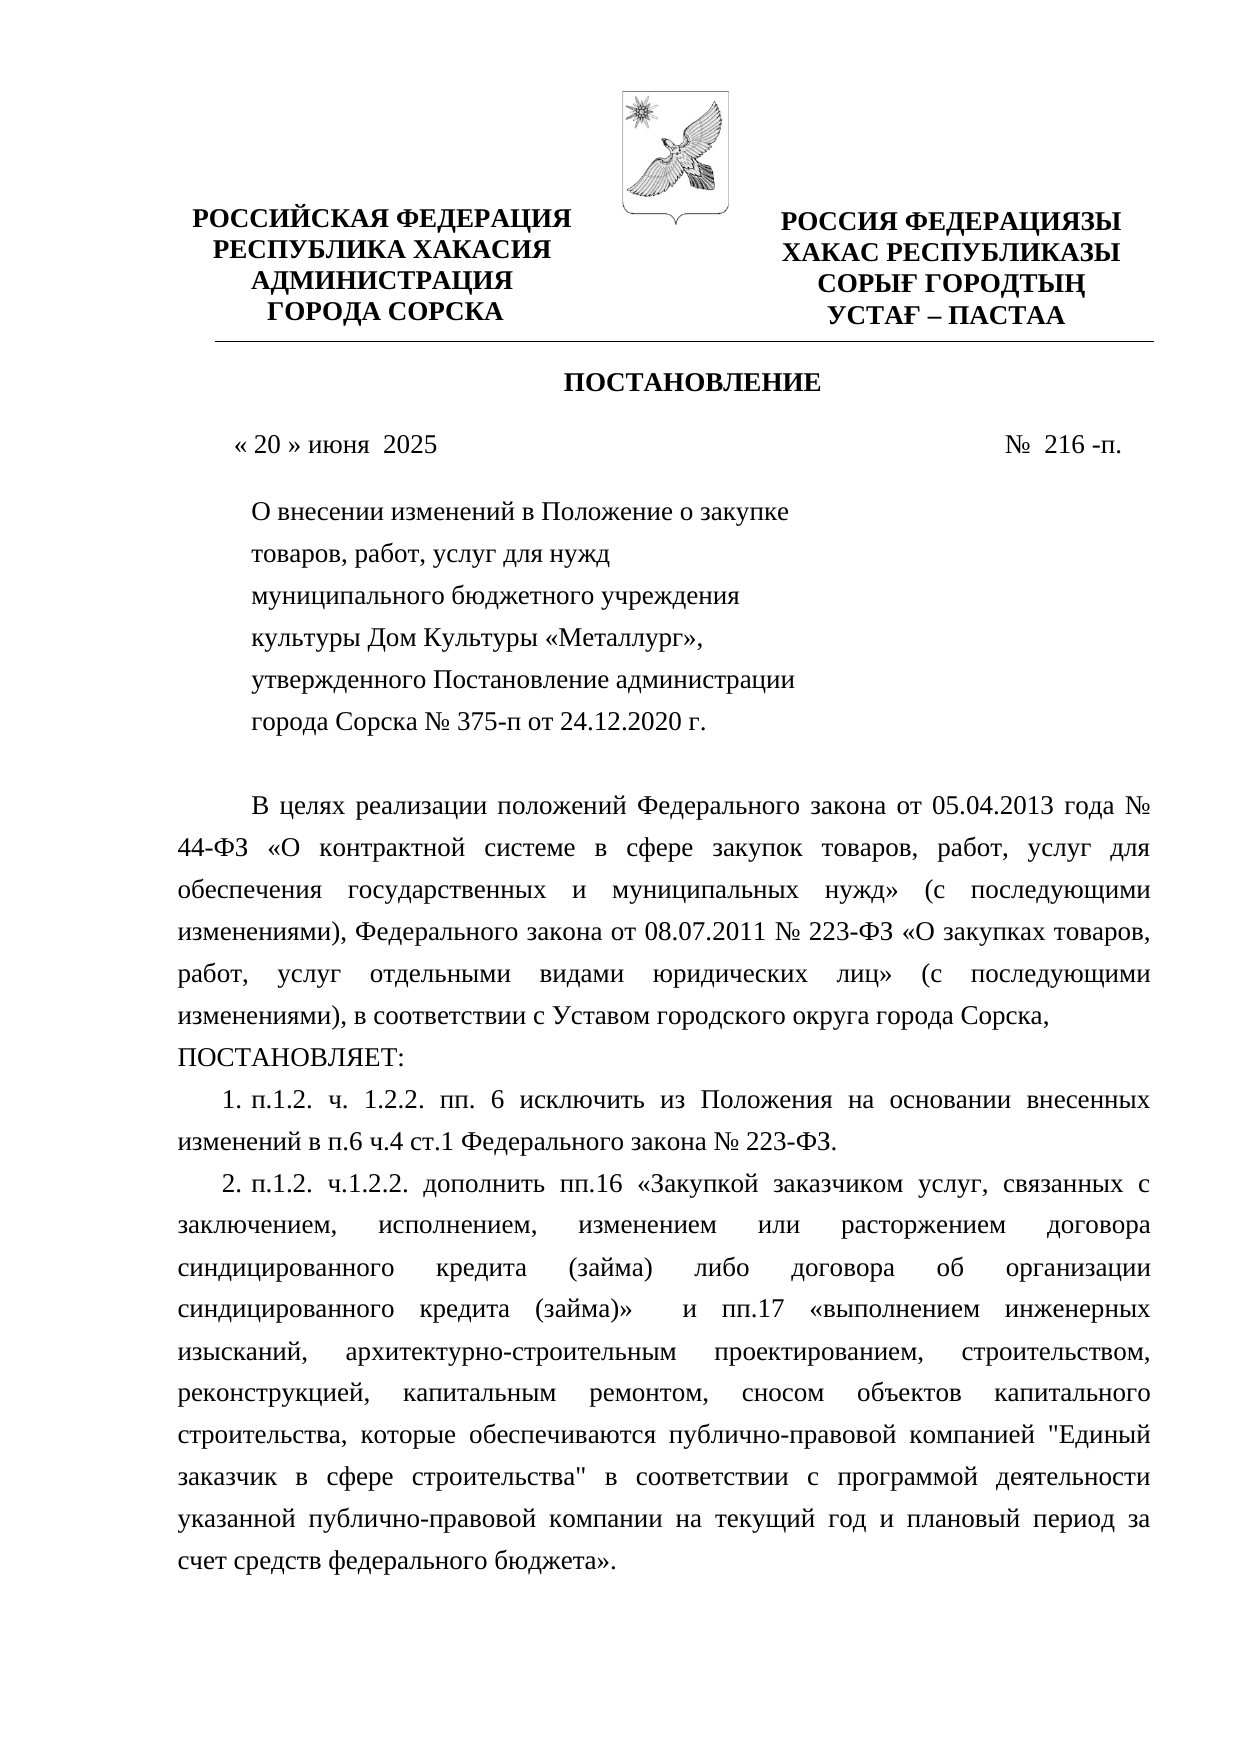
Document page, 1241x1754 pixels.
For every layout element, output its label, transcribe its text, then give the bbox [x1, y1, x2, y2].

text О внесении изменений в Положение о закупке [177, 495, 1152, 526]
text города Сорска № 375-п от 24.12.2020 г. [177, 705, 1152, 736]
text « 20 » июня 2025 № 216 -п. [233, 428, 1152, 459]
picture [622, 91, 729, 225]
list п.1.2. ч.1.2.2. дополнить пп.16 «Закупкой заказчиком услуг, связанных с заключением, исполнением, изменением или расторжением договора синдицированного кредита (займа) либо договора об организации синдицированного кредита (займа)» и пп.17 «выполнением инженерных изысканий, архитектурно-строительным проектированием, строительством, реконструкцией, капитальным ремонтом, сносом объектов капитального строительства, которые обеспечиваются публично-правовой компанией "Единый заказчик в сфере строительства" в соответствии с программой деятельности указанной публично-правовой компании на текущий год и плановый период за счет средств федерального бюджета». [177, 1167, 1152, 1576]
text В целях реализации положений Федерального закона от 05.04.2013 года № 44-ФЗ «О контрактной системе в сфере закупок товаров, работ, услуг для обеспечения государственных и муниципальных нужд» (с последующими изменениями), Федерального закона от 08.07.2011 № 223-ФЗ «О закупках товаров, работ, услуг отдельными видами юридических лиц» (с последующими изменениями), в соответствии с Уставом городского округа города Сорска, [177, 789, 1152, 1030]
text ПОСТАНОВЛЕНИЕ [233, 366, 1152, 397]
text утвержденного Постановление администрации [177, 663, 1152, 694]
text муниципального бюджетного учреждения [177, 579, 1152, 610]
text культуры Дом Культуры «Металлург», [177, 621, 1152, 652]
text ПОСТАНОВЛЯЕТ: [177, 1041, 1152, 1072]
text товаров, работ, услуг для нужд [177, 537, 1152, 568]
list п.1.2. ч. 1.2.2. пп. 6 исключить из Положения на основании внесенных изменений в п.6 ч.4 ст.1 Федерального закона № 223-ФЗ. [177, 1083, 1152, 1156]
